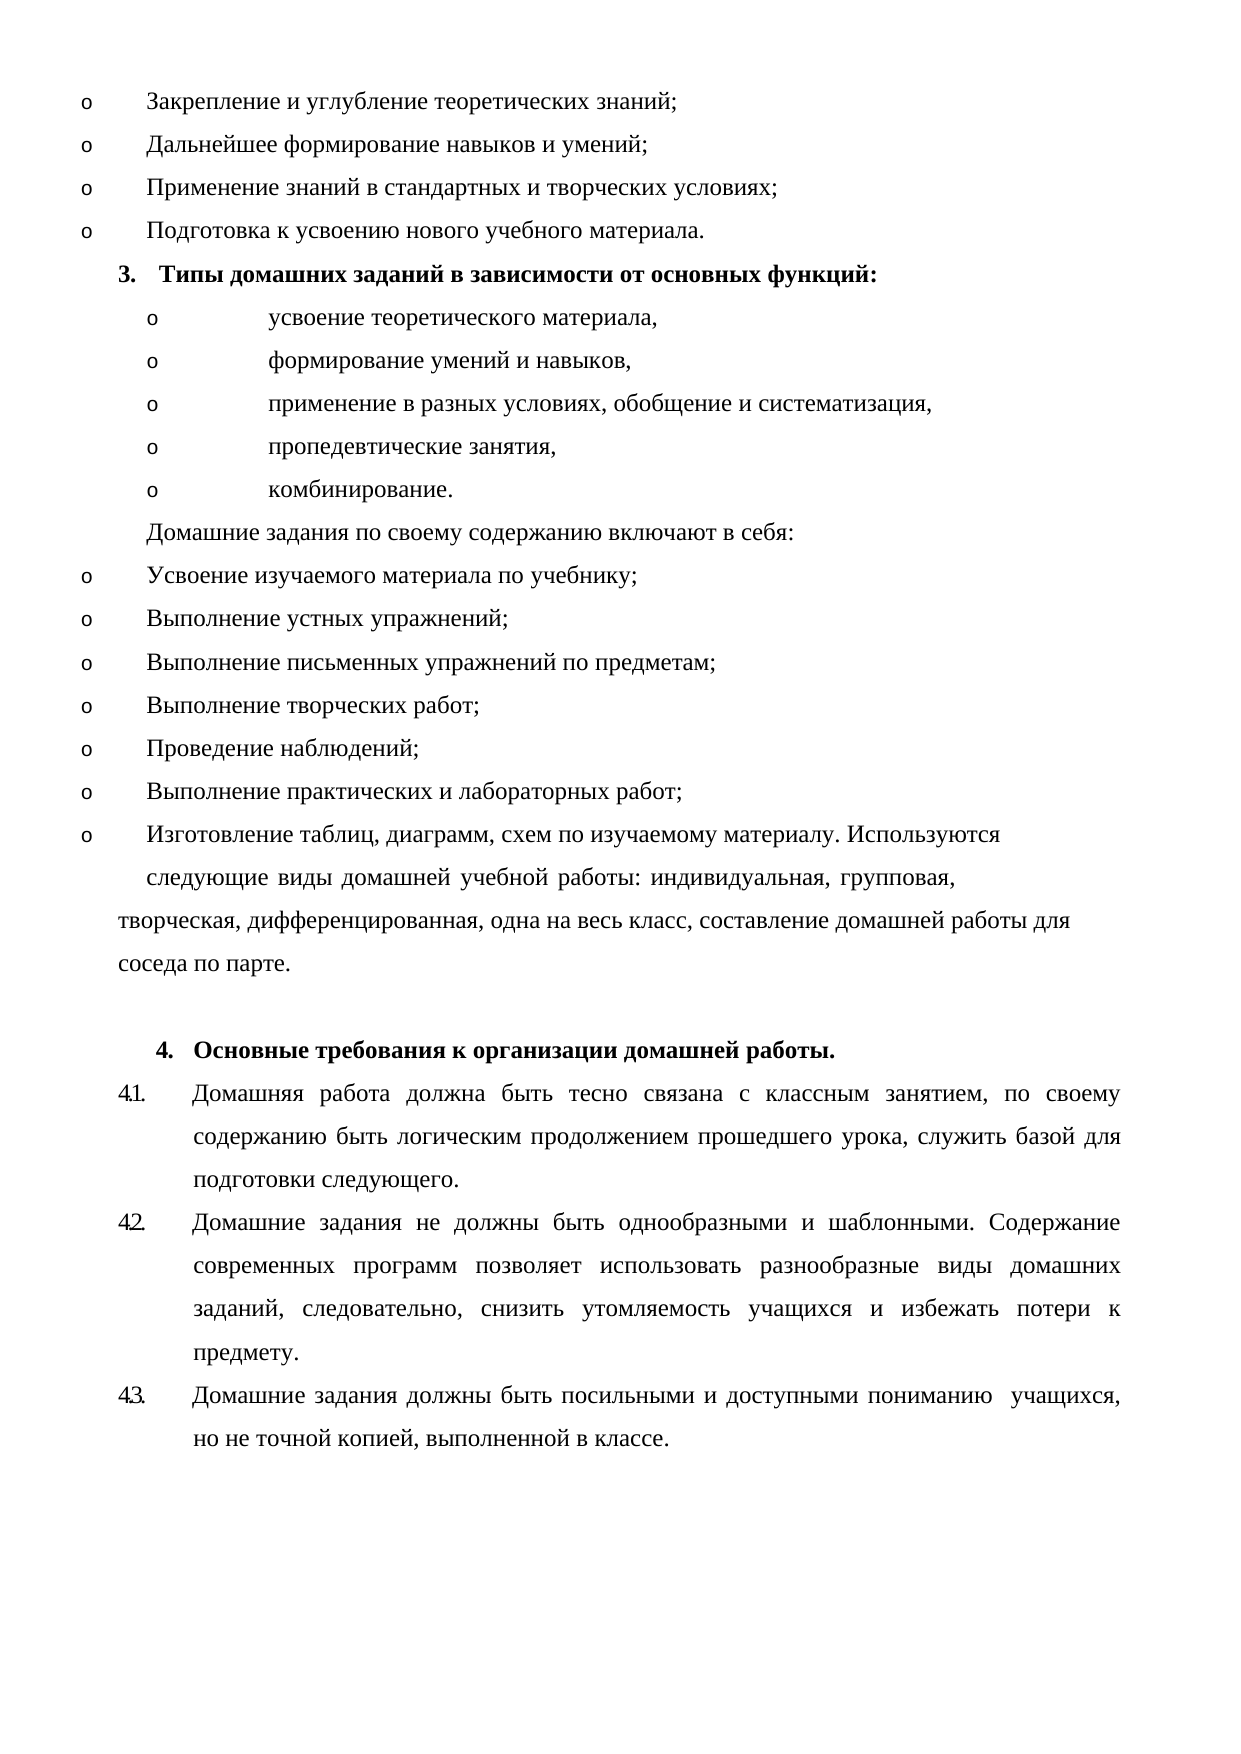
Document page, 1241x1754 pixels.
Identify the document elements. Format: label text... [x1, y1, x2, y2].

list усвоение теоретического материала, [146, 302, 1134, 331]
list Усвоение изучаемого материала по учебнику; [80, 560, 1134, 590]
text Домашние задания по своему содержанию включают в себя: [146, 517, 1134, 546]
list Домашние задания не должны быть однообразными и шаблонными. Содержание современных программ позволяет использовать разнообразные виды домашних заданий, следовательно, снизить утомляемость учащихся и избежать потери к предмету. [118, 1207, 1122, 1365]
list Выполнение письменных упражнений по предметам; [80, 647, 1134, 676]
list Закрепление и углубление теоретических знаний; [80, 86, 1134, 116]
list Домашняя работа должна быть тесно связана с классным занятием, по своему содержанию быть логическим продолжением прошедшего урока, служить базой для подготовки следующего. [118, 1078, 1122, 1193]
list Выполнение творческих работ; [80, 690, 1134, 719]
list Выполнение устных упражнений; [80, 603, 1134, 633]
list комбинирование. [146, 474, 1134, 504]
list формирование умений и навыков, [146, 345, 1134, 374]
list Домашние задания должны быть посильными и доступными пониманию учащихся, но не точной копией, выполненной в классе. [118, 1380, 1122, 1452]
list применение в разных условиях, обобщение и систематизация, [146, 388, 1134, 417]
list пропедевтические занятия, [146, 431, 1134, 461]
list Выполнение практических и лабораторных работ; [80, 776, 1134, 806]
list Проведение наблюдений; [80, 733, 1134, 762]
text творческая, дифференцированная, одна на весь класс, составление домашней работы для соседа по парте. [118, 905, 1134, 977]
list Подготовка к усвоению нового учебного материала. [80, 215, 1134, 245]
subtitle Типы домашних заданий в зависимости от основных функций: [118, 259, 1134, 288]
subtitle Основные требования к организации домашней работы. [156, 1035, 1134, 1064]
list Дальнейшее формирование навыков и умений; [80, 129, 1134, 159]
list Изготовление таблиц, диаграмм, схем по изучаемому материалу. Используются следующие виды домашней учебной работы: индивидуальная, групповая, [80, 819, 1121, 890]
list Применение знаний в стандартных и творческих условиях; [80, 172, 1134, 202]
